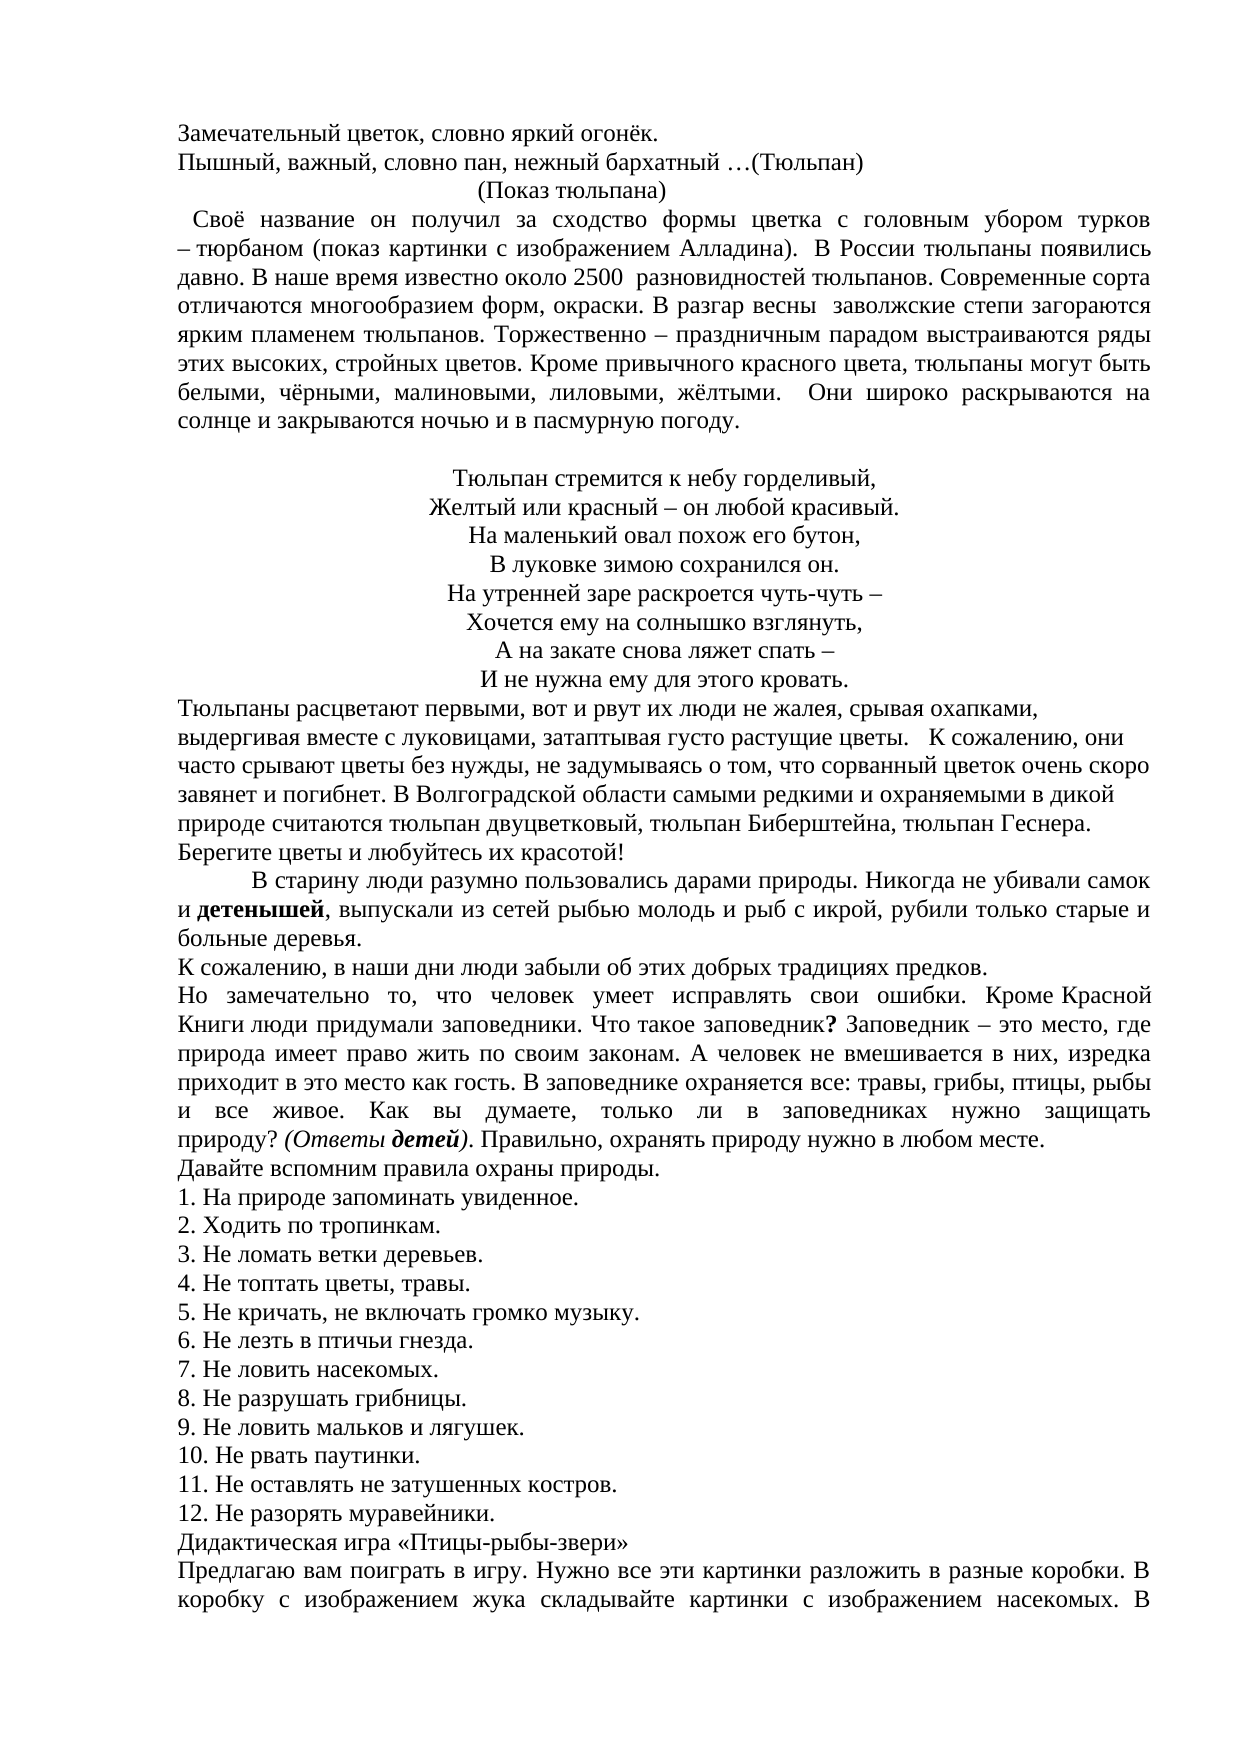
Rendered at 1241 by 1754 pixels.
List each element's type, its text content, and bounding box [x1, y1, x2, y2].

text Но замечательно то, что человек умеет исправлять свои ошибки. Кроме Красной Книги люди придумали заповедники. Что такое заповедник? Заповедник – это место, где природа имеет право жить по своим законам. А человек не вмешивается в них, изредка приходит в это место как гость. В заповеднике охраняется все: травы, грибы, птицы, рыбы и все живое. Как вы думаете, только ли в заповедниках нужно защищать природу? (Ответы детей). Правильно, охранять природу нужно в любом месте. [177, 981, 1152, 1153]
text 8. Не разрушать грибницы. [177, 1383, 1152, 1412]
text 12. Не разорять муравейники. [177, 1498, 1152, 1527]
text На утренней заре раскроется чуть-чуть – [177, 578, 1152, 607]
text Давайте вспомним правила охраны природы. [177, 1153, 1152, 1182]
text 1. На природе запоминать увиденное. [177, 1182, 1152, 1211]
text 5. Не кричать, не включать громко музыку. [177, 1297, 1152, 1326]
text Тюльпаны расцветают первыми, вот и рвут их люди не жалея, срывая охапками, выдергивая вместе с луковицами, затаптывая густо растущие цветы. К сожалению, они часто срывают цветы без нужды, не задумываясь о том, что сорванный цветок очень скоро завянет и погибнет. В Волгоградской области самыми редкими и охраняемыми в дикой природе считаются тюльпан двуцветковый, тюльпан Биберштейна, тюльпан Геснера. [177, 693, 1152, 837]
text Дидактическая игра «Птицы-рыбы-звери» [177, 1527, 1152, 1556]
text Берегите цветы и любуйтесь их красотой! [177, 837, 1152, 866]
text К сожалению, в наши дни люди забыли об этих добрых традициях предков. [177, 952, 1152, 981]
text Желтый или красный – он любой красивый. [177, 492, 1152, 521]
text 9. Не ловить мальков и лягушек. [177, 1412, 1152, 1441]
text 11. Не оставлять не затушенных костров. [177, 1469, 1152, 1498]
text 4. Не топтать цветы, травы. [177, 1268, 1152, 1297]
text Замечательный цветок, словно яркий огонёк. [177, 118, 1152, 147]
text Своё название он получил за сходство формы цветка с головным убором турков – тюрбаном (показ картинки с изображением Алладина). В России тюльпаны появились давно. В наше время известно около 2500 разновидностей тюльпанов. Современные сорта отличаются многообразием форм, окраски. В разгар весны заволжские степи загораются ярким пламенем тюльпанов. Торжественно – праздничным парадом выстраиваются ряды этих высоких, стройных цветов. Кроме привычного красного цвета, тюльпаны могут быть белыми, чёрными, малиновыми, лиловыми, жёлтыми. Они широко раскрываются на солнце и закрываются ночью и в пасмурную погоду. [177, 204, 1152, 434]
text 2. Ходить по тропинкам. [177, 1211, 1152, 1239]
text На маленький овал похож его бутон, [177, 521, 1152, 549]
text (Показ тюльпана) [177, 176, 1152, 204]
text 7. Не ловить насекомых. [177, 1354, 1152, 1383]
text Пышный, важный, словно пан, нежный бархатный …(Тюльпан) [177, 147, 1152, 176]
text В луковке зимою сохранился он. [177, 549, 1152, 578]
text 6. Не лезть в птичьи гнезда. [177, 1326, 1152, 1354]
text Хочется ему на солнышко взглянуть, [177, 607, 1152, 636]
text 3. Не ломать ветки деревьев. [177, 1239, 1152, 1268]
text 10. Не рвать паутинки. [177, 1441, 1152, 1469]
text Тюльпан стремится к небу горделивый, [177, 463, 1152, 492]
text В старину люди разумно пользовались дарами природы. Никогда не убивали самок и детенышей, выпускали из сетей рыбью молодь и рыб с икрой, рубили только старые и больные деревья. [177, 866, 1152, 952]
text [177, 1556, 1152, 1613]
text А на закате снова ляжет спать – [177, 636, 1152, 664]
text И не нужна ему для этого кровать. [177, 664, 1152, 693]
